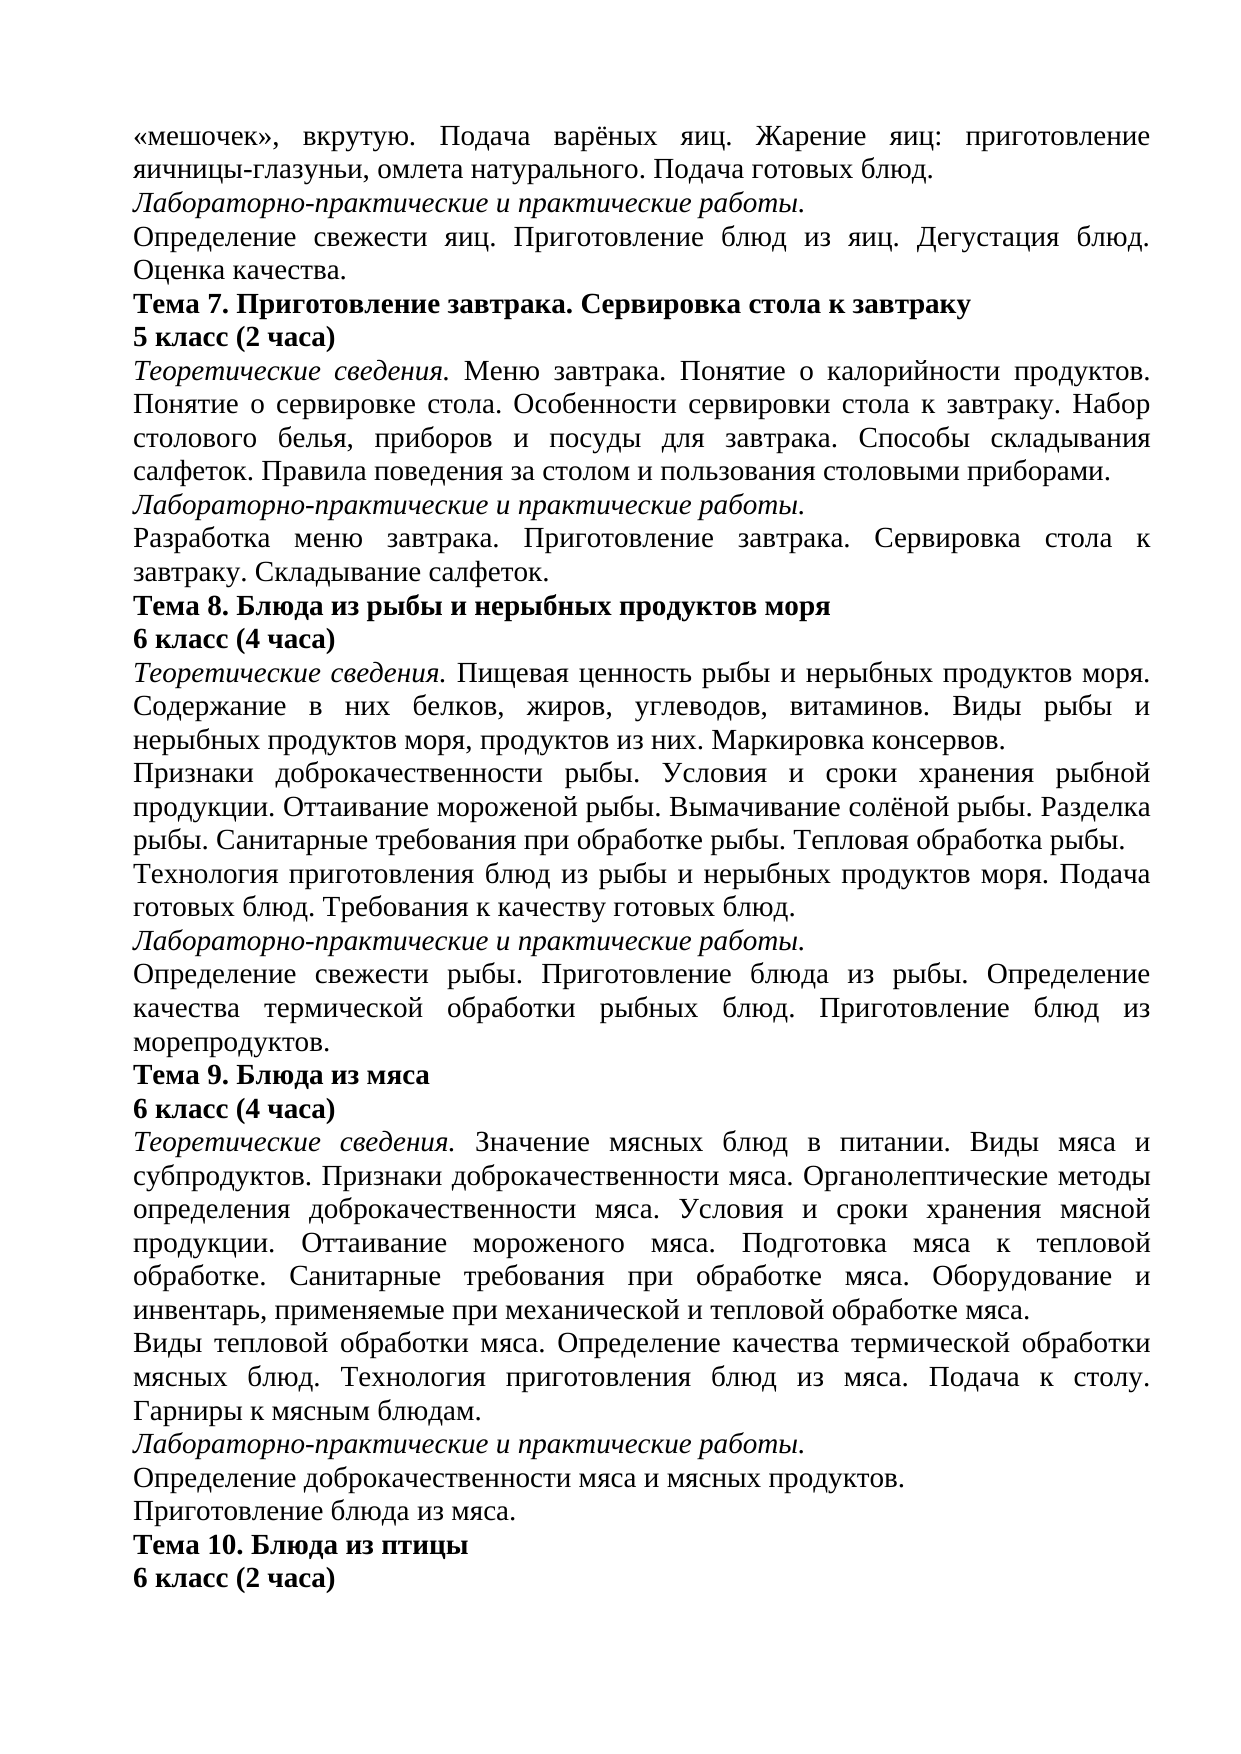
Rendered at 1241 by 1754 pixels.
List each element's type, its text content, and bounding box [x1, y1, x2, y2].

text 6 класс (4 часа) [133, 1091, 1152, 1124]
text Тема 9. Блюда из мяса [133, 1057, 1152, 1091]
text Определение доброкачественности мяса и мясных продуктов. [133, 1460, 1152, 1493]
text Лабораторно-практические и практические работы. [133, 185, 1152, 219]
text Теоретические сведения. Значение мясных блюд в питании. Виды мяса и субпродуктов. Признаки доброкачественности мяса. Органолептические методы определения доброкачественности мяса. Условия и сроки хранения мясной продукции. Оттаивание мороженого мяса. Подготовка мяса к тепловой обработке. Санитарные требования при обработке мяса. Оборудование и инвентарь, применяемые при механической и тепловой обработке мяса. [133, 1124, 1152, 1326]
text Технология приготовления блюд из рыбы и нерыбных продуктов моря. Подача готовых блюд. Требования к качеству готовых блюд. [133, 856, 1152, 923]
text Приготовление блюда из мяса. [133, 1493, 1152, 1527]
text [133, 118, 1152, 185]
text Определение свежести рыбы. Приготовление блюда из рыбы. Определение качества термической обработки рыбных блюд. Приготовление блюд из морепродуктов. [133, 957, 1152, 1057]
text Лабораторно-практические и практические работы. [133, 923, 1152, 957]
text Признаки доброкачественности рыбы. Условия и сроки хранения рыбной продукции. Оттаивание мороженой рыбы. Вымачивание солёной рыбы. Разделка рыбы. Санитарные требования при обработке рыбы. Тепловая обработка рыбы. [133, 755, 1152, 856]
text Определение свежести яиц. Приготовление блюд из яиц. Дегустация блюд. Оценка качества. [133, 219, 1152, 286]
text Тема 7. Приготовление завтрака. Сервировка стола к завтраку [133, 286, 1152, 319]
text 5 класс (2 часа) [133, 319, 1152, 353]
text Теоретические сведения. Пищевая ценность рыбы и нерыбных продуктов моря. Содержание в них белков, жиров, углеводов, витаминов. Виды рыбы и нерыбных продуктов моря, продуктов из них. Маркировка консервов. [133, 655, 1152, 755]
text 6 класс (4 часа) [133, 621, 1152, 655]
text Тема 8. Блюда из рыбы и нерыбных продуктов моря [133, 588, 1152, 621]
text Разработка меню завтрака. Приготовление завтрака. Сервировка стола к завтраку. Складывание салфеток. [133, 521, 1152, 588]
text Виды тепловой обработки мяса. Определение качества термической обработки мясных блюд. Технология приготовления блюд из мяса. Подача к столу. Гарниры к мясным блюдам. [133, 1326, 1152, 1426]
text 6 класс (2 часа) [133, 1560, 1152, 1594]
text Лабораторно-практические и практические работы. [133, 487, 1152, 521]
text Теоретические сведения. Меню завтрака. Понятие о калорийности продуктов. Понятие о сервировке стола. Особенности сервировки стола к завтраку. Набор столового белья, приборов и посуды для завтрака. Способы складывания салфеток. Правила поведения за столом и пользования столовыми приборами. [133, 353, 1152, 487]
text Тема 10. Блюда из птицы [133, 1527, 1152, 1560]
text Лабораторно-практические и практические работы. [133, 1426, 1152, 1460]
